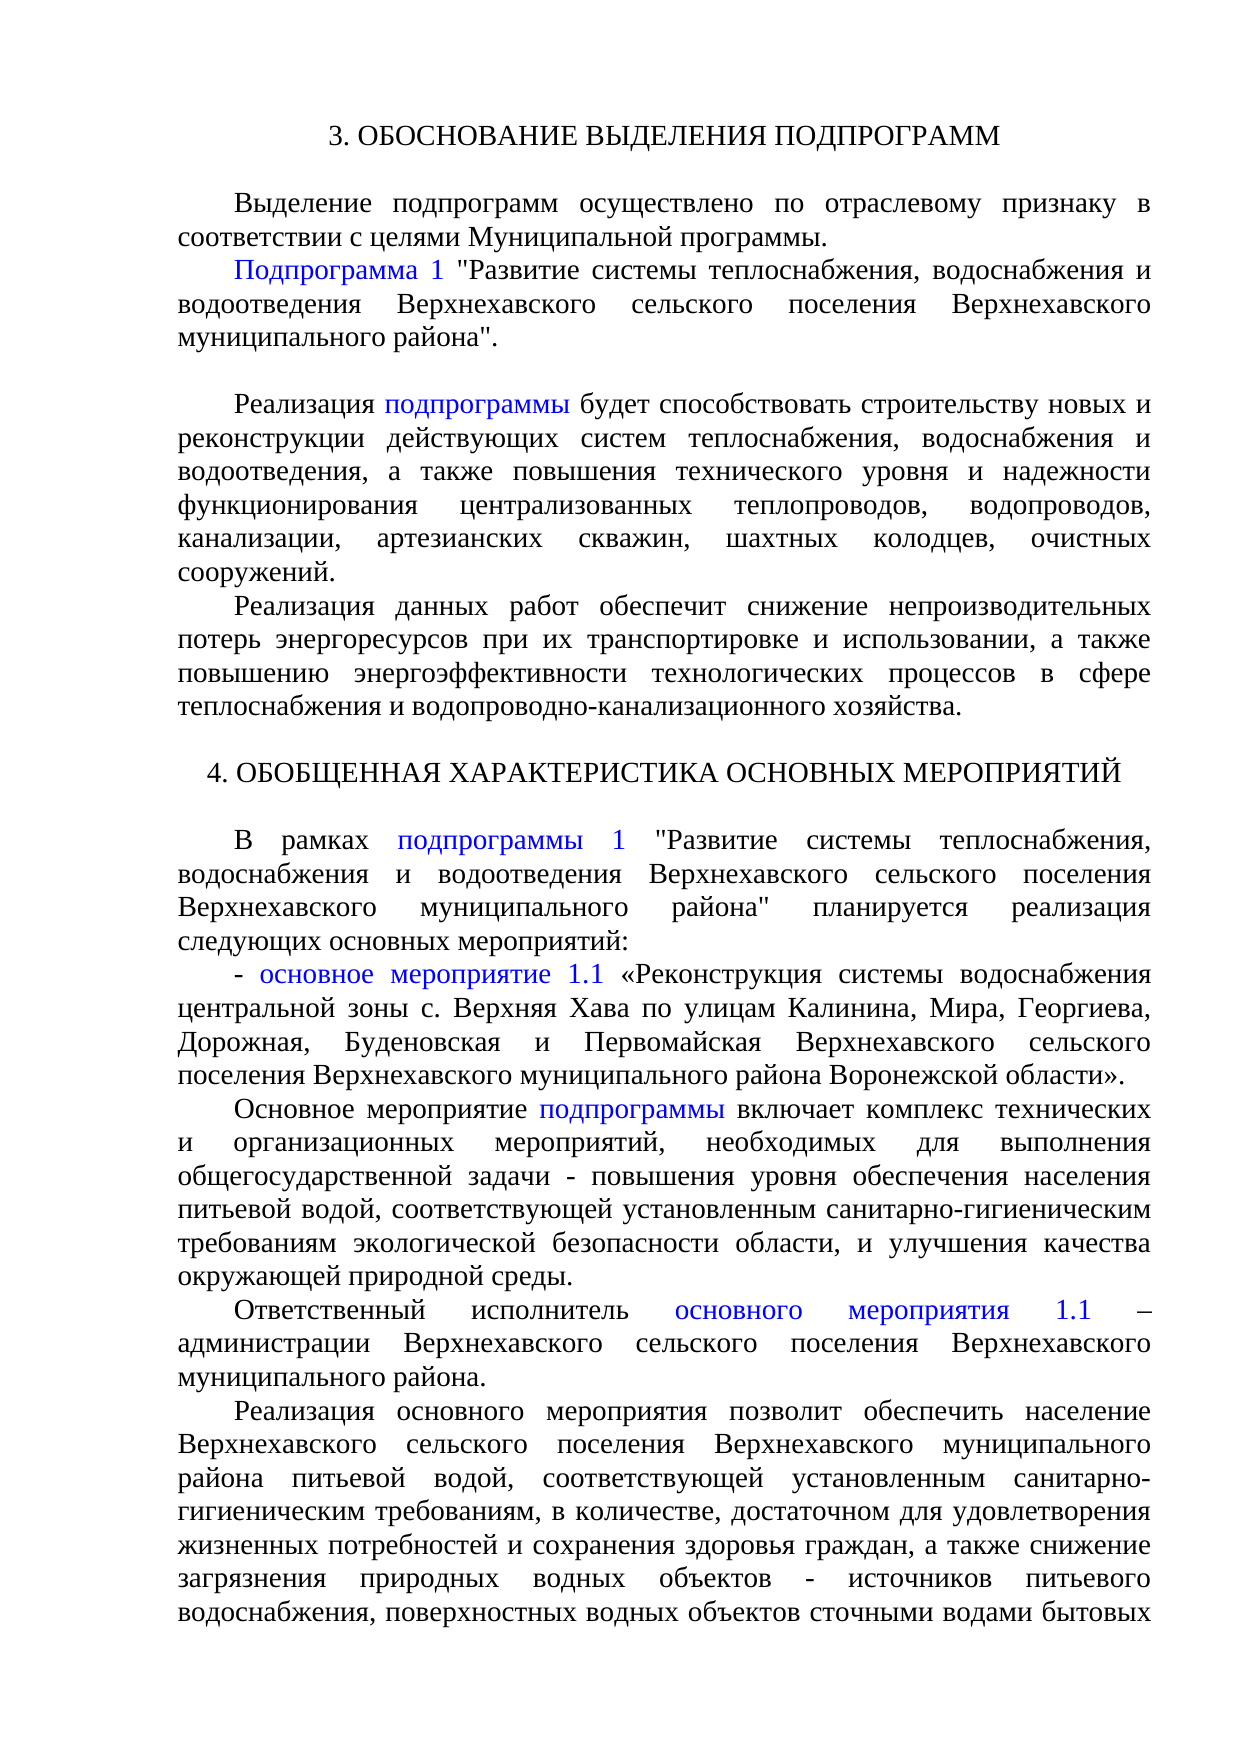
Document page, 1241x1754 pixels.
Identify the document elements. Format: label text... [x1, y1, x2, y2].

text 4. ОБОБЩЕННАЯ ХАРАКТЕРИСТИКА ОСНОВНЫХ МЕРОПРИЯТИЙ [177, 755, 1152, 789]
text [177, 1393, 1152, 1627]
text В рамках подпрограммы 1 "Развитие системы теплоснабжения, водоснабжения и водоотведения Верхнехавского сельского поселения Верхнехавского муниципального района" планируется реализация следующих основных мероприятий: [177, 822, 1152, 957]
text Реализация данных работ обеспечит снижение непроизводительных потерь энергоресурсов при их транспортировке и использовании, а также повышению энергоэффективности технологических процессов в сфере теплоснабжения и водопроводно-канализационного хозяйства. [177, 588, 1152, 722]
text Ответственный исполнитель основного мероприятия 1.1 –администрации Верхнехавского сельского поселения Верхнехавского муниципального района. [177, 1292, 1152, 1393]
text Выделение подпрограмм осуществлено по отраслевому признаку в соответствии с целями Муниципальной программы. [177, 185, 1152, 252]
text Реализация подпрограммы будет способствовать строительству новых и реконструкции действующих систем теплоснабжения, водоснабжения и водоотведения, а также повышения технического уровня и надежности функционирования централизованных теплопроводов, водопроводов, канализации, артезианских скважин, шахтных колодцев, очистных сооружений. [177, 386, 1152, 588]
text Подпрограмма 1 "Развитие системы теплоснабжения, водоснабжения и водоотведения Верхнехавского сельского поселения Верхнехавского муниципального района". [177, 252, 1152, 353]
text - основное мероприятие 1.1 «Реконструкция системы водоснабжения центральной зоны с. Верхняя Хава по улицам Калинина, Мира, Георгиева, Дорожная, Буденовская и Первомайская Верхнехавского сельского поселения Верхнехавского муниципального района Воронежской области». [177, 957, 1152, 1091]
text 3. ОБОСНОВАНИЕ ВЫДЕЛЕНИЯ ПОДПРОГРАММ [177, 118, 1152, 152]
text Основное мероприятие подпрограммы включает комплекс технических и организационных мероприятий, необходимых для выполнения общегосударственной задачи - повышения уровня обеспечения населения питьевой водой, соответствующей установленным санитарно-гигиеническим требованиям экологической безопасности области, и улучшения качества окружающей природной среды. [177, 1091, 1152, 1292]
